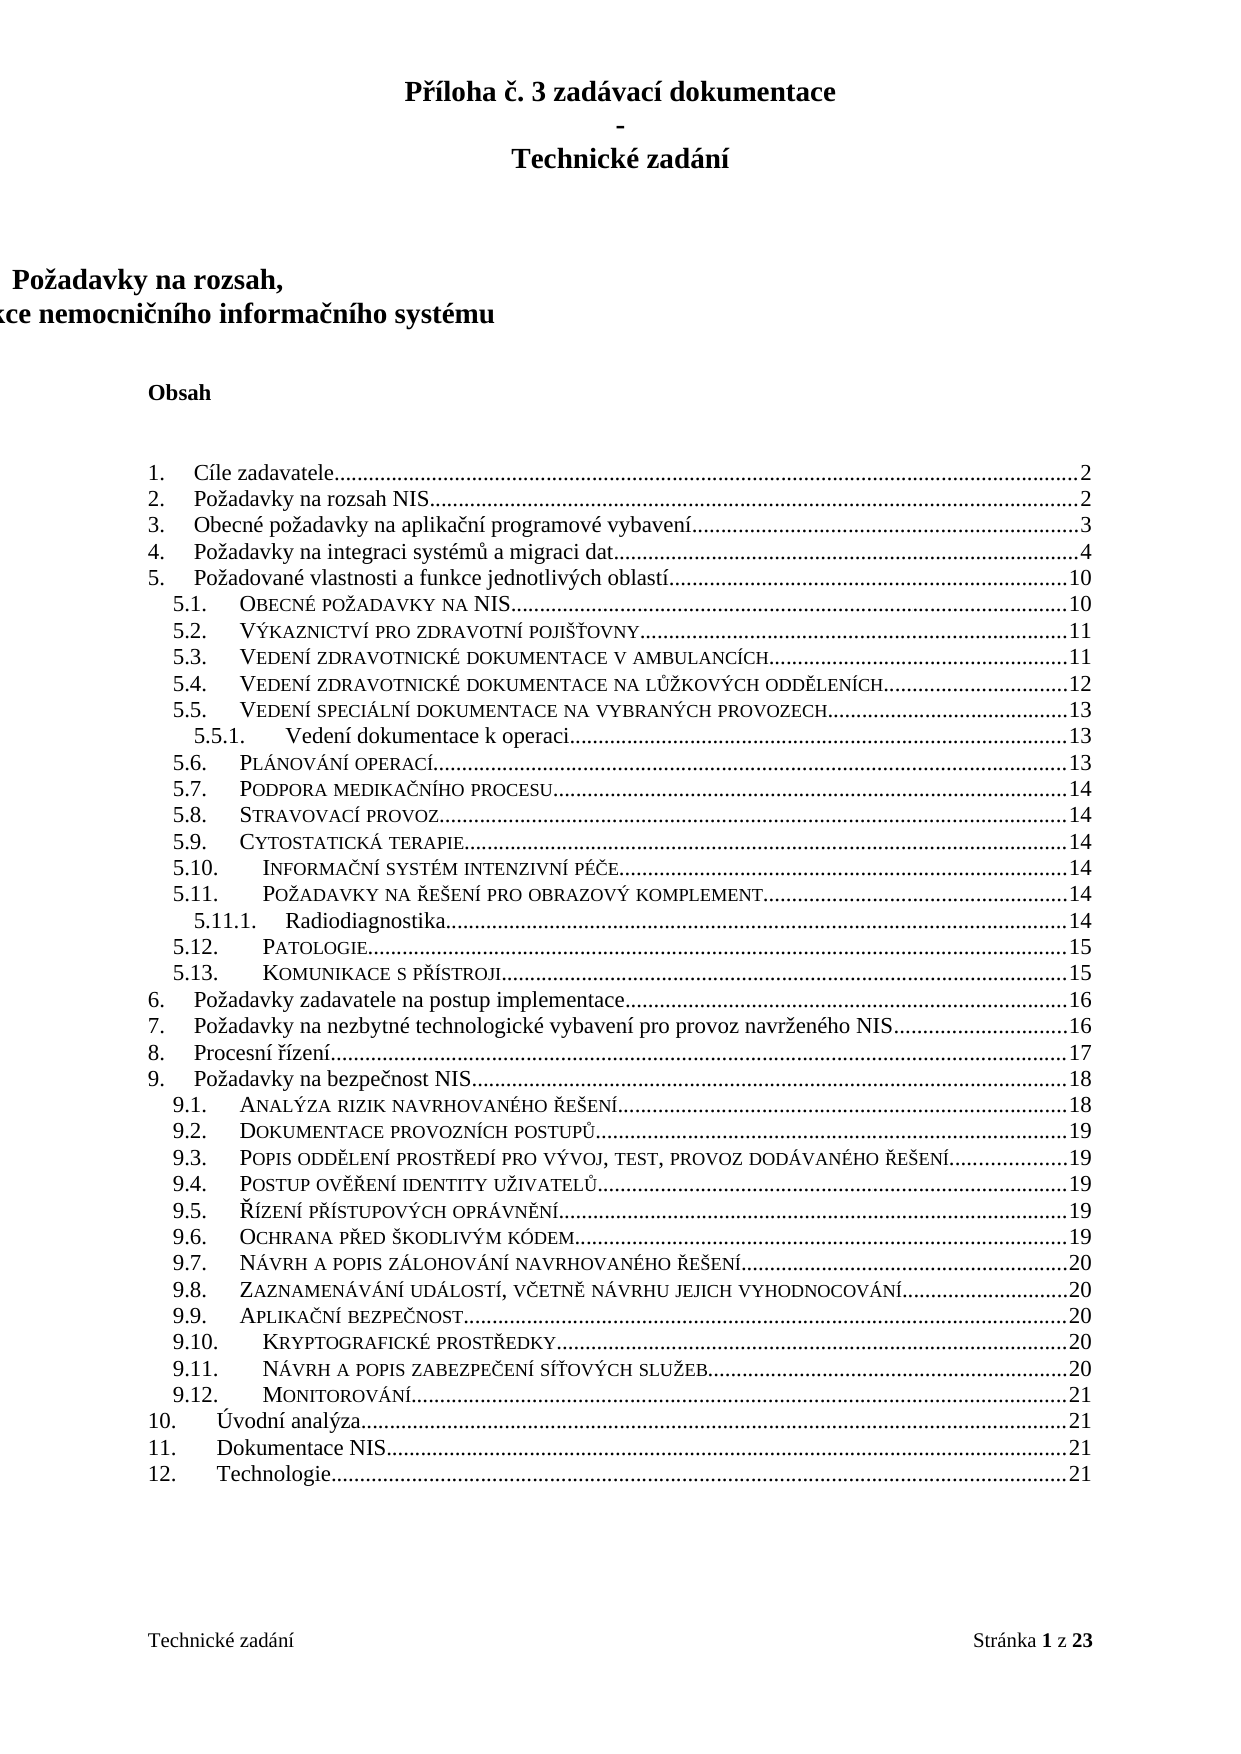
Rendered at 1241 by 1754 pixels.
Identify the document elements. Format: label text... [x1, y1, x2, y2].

text Požadavky na rozsah, [148, 262, 1093, 296]
text vlastnosti a funkce nemocničního informačního systému [148, 296, 1093, 329]
